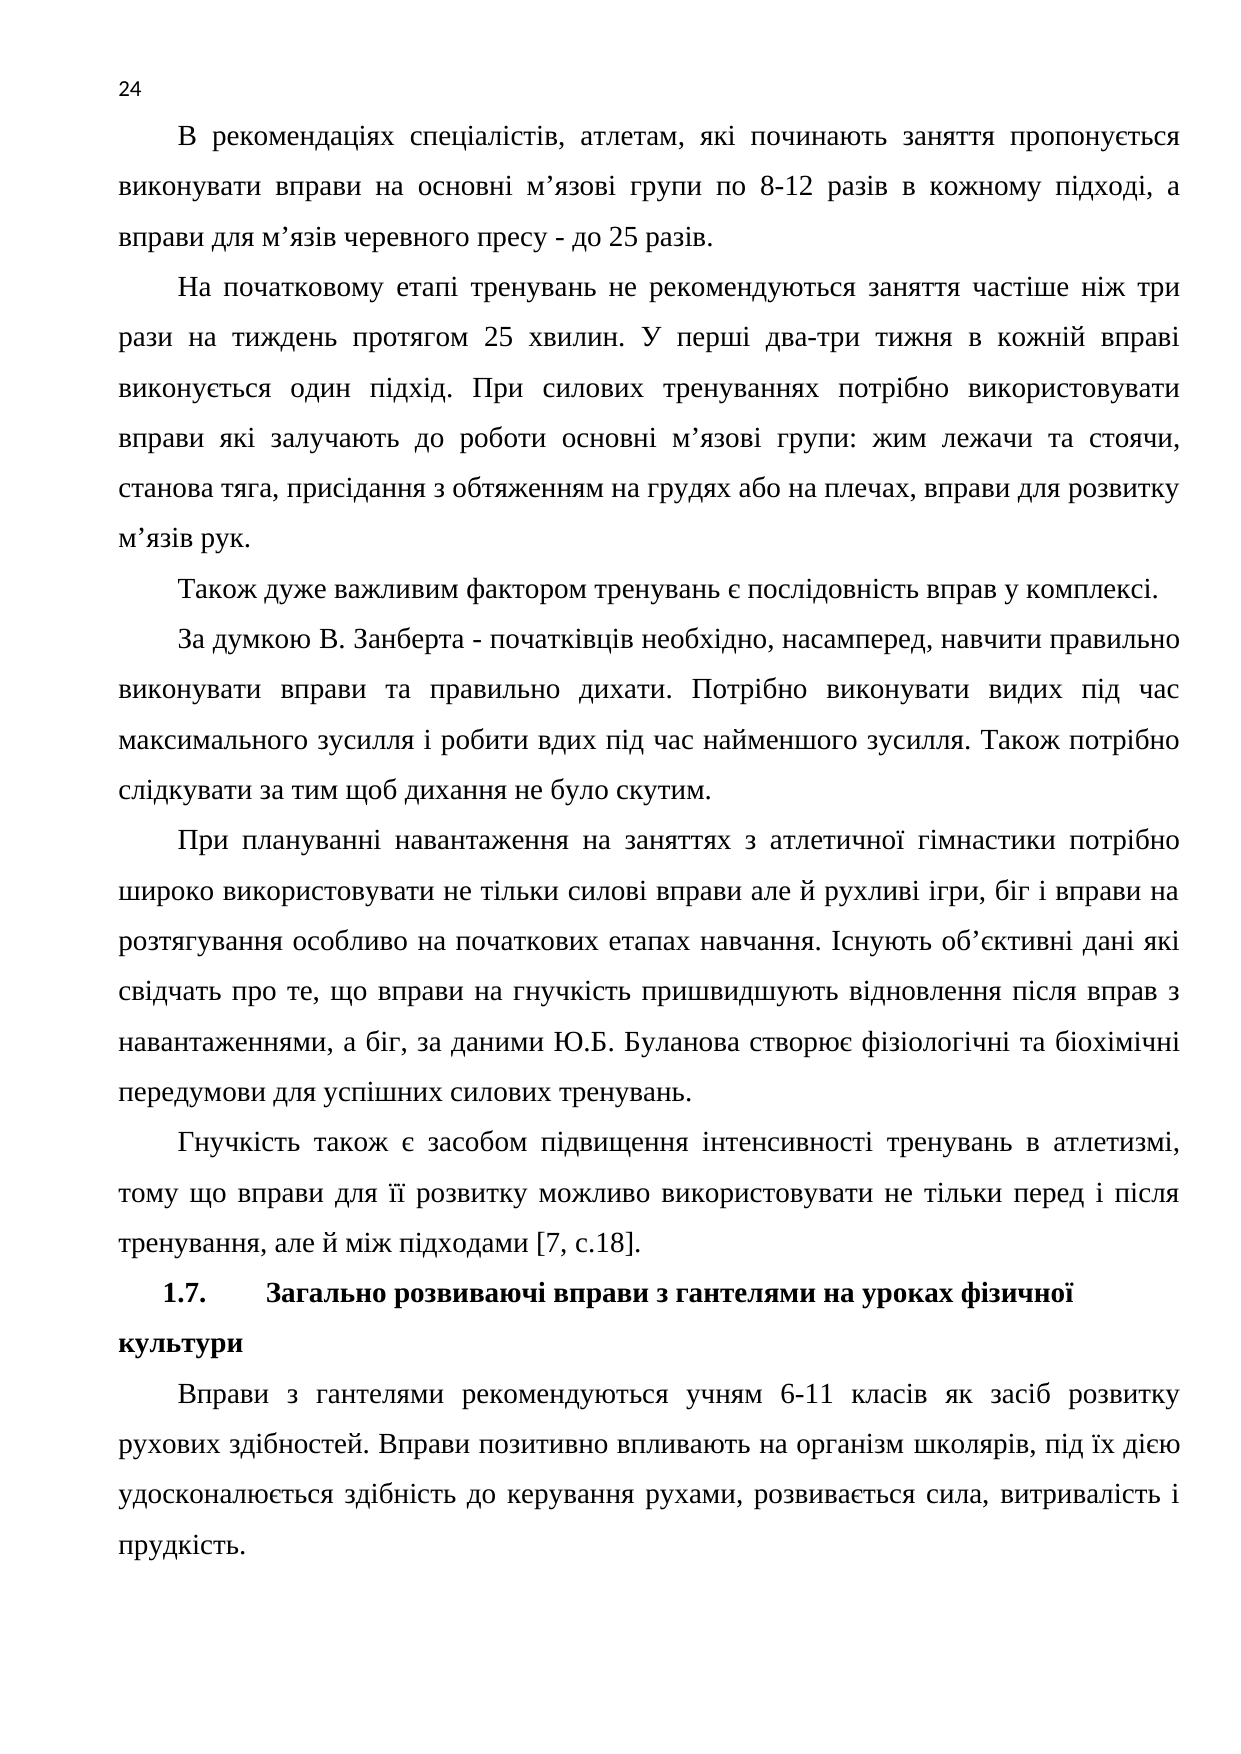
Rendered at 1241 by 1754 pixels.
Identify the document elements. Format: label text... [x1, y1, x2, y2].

text В рекомендаціях спеціалістів, атлетам, які починають заняття пропонується виконувати вправи на основні м’язові групи по 8-12 разів в кожному підході, а вправи для м’язів черевного пресу - до 25 разів. [118, 118, 1181, 252]
text На початковому етапі тренувань не рекомендуються заняття частіше ніж три рази на тиждень протягом 25 хвилин. У перші два-три тижня в кожній вправі виконується один підхід. При силових тренуваннях потрібно використовувати вправи які залучають до роботи основні м’язові групи: жим лежачи та стоячи, станова тяга, присідання з обтяженням на грудях або на плечах, вправи для розвитку м’язів рук. [118, 269, 1181, 554]
subtitle 1.7. Загально розвиваючі вправи з гантелями на уроках фізичної культури [118, 1275, 1181, 1359]
text При плануванні навантаження на заняттях з атлетичної гімнастики потрібно широко використовувати не тільки силові вправи але й рухливі ігри, біг і вправи на розтягування особливо на початкових етапах навчання. Існують об’єктивні дані які свідчать про те, що вправи на гнучкість пришвидшують відновлення після вправ з навантаженнями, а біг, за даними Ю.Б. Буланова створює фізіологічні та біохімічні передумови для успішних силових тренувань. [118, 822, 1181, 1108]
text Гнучкість також є засобом підвищення інтенсивності тренувань в атлетизмі, тому що вправи для її розвитку можливо використовувати не тільки перед і після тренування, але й між підходами [7, с.18]. [118, 1124, 1181, 1258]
text Також дуже важливим фактором тренувань є послідовність вправ у комплексі. [118, 571, 1181, 604]
text Вправи з гантелями рекомендуються учням 6-11 класів як засіб розвитку рухових здібностей. Вправи позитивно впливають на організм школярів, під їх дією удосконалюється здібність до керування рухами, розвивається сила, витривалість і прудкість. [118, 1376, 1181, 1560]
text За думкою В. Занберта - початківців необхідно, насамперед, навчити правильно виконувати вправи та правильно дихати. Потрібно виконувати видих під час максимального зусилля і робити вдих під час найменшого зусилля. Також потрібно слідкувати за тим щоб дихання не було скутим. [118, 621, 1181, 806]
